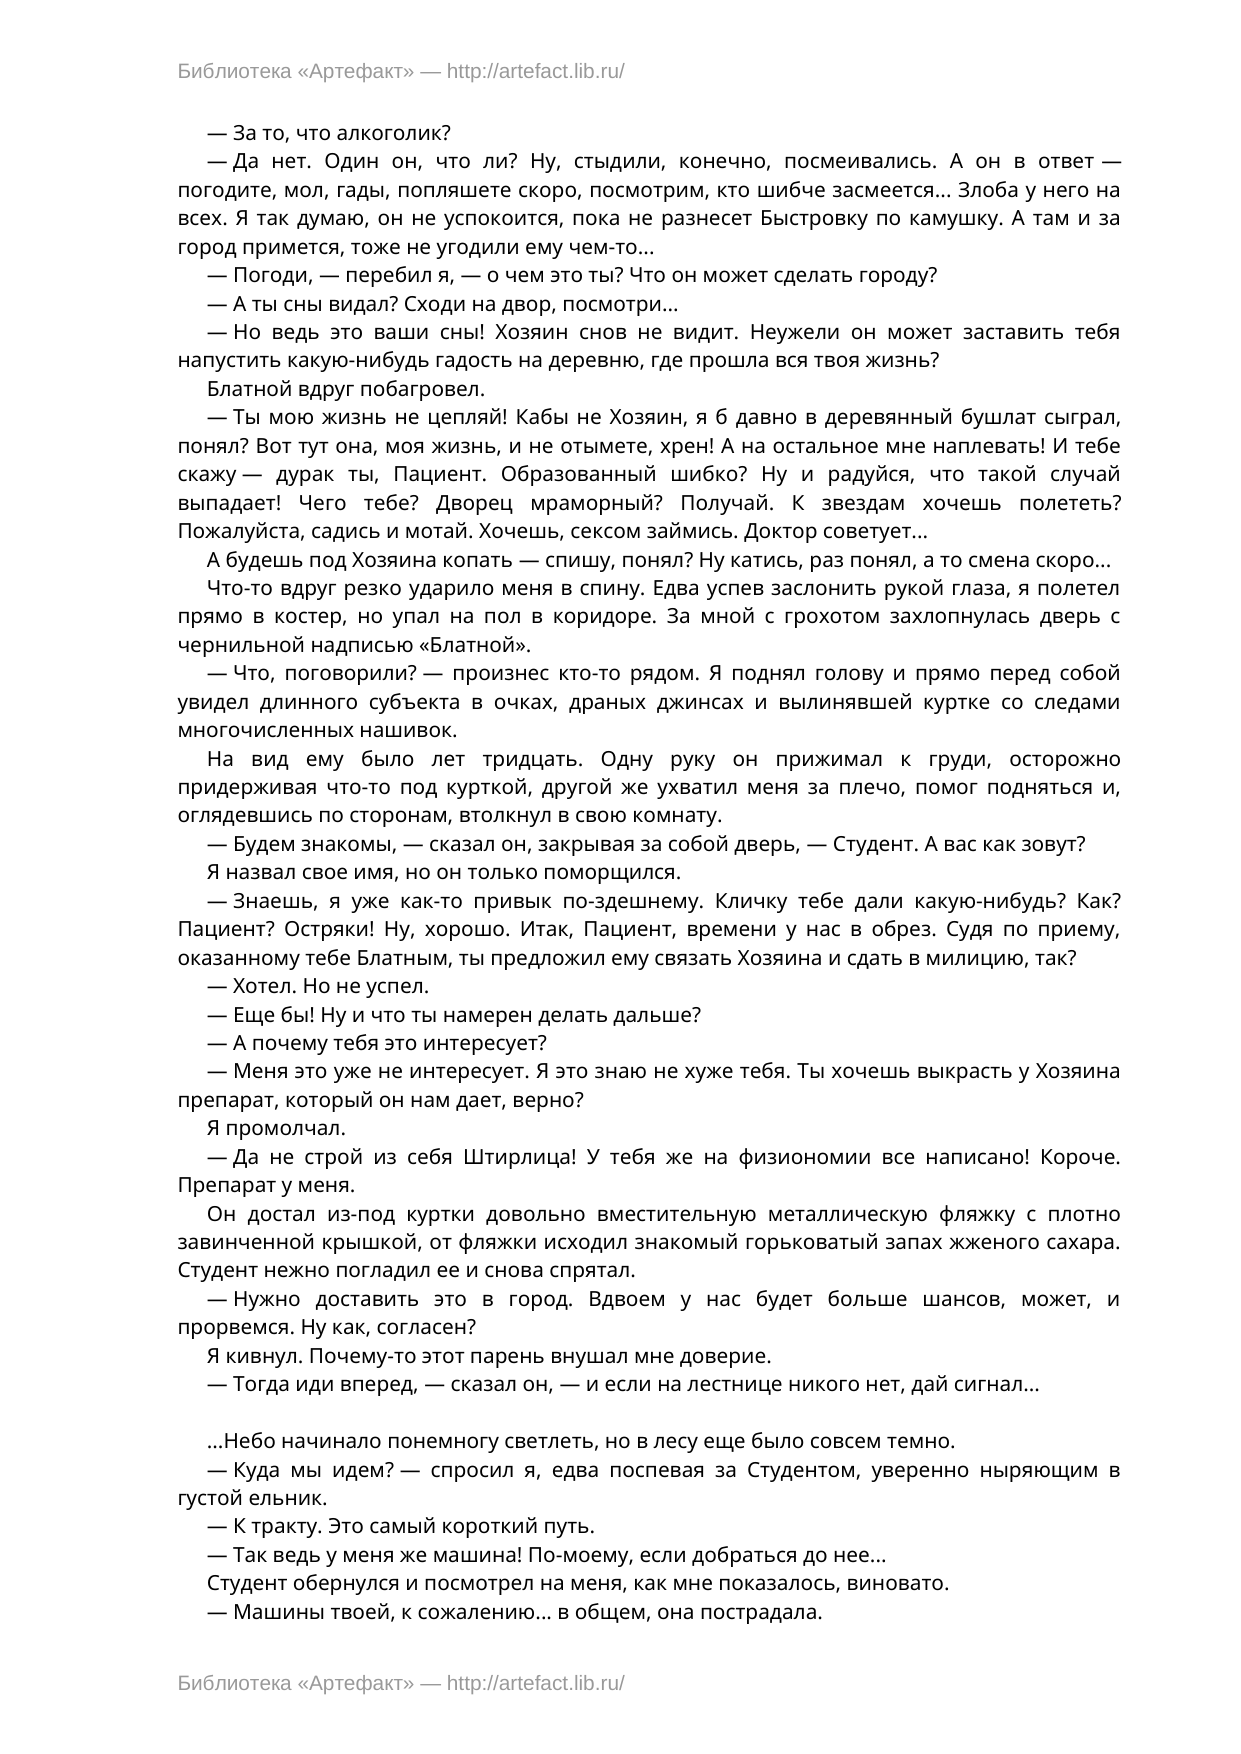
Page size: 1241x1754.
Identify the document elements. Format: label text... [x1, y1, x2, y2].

text — Куда мы идем? — спросил я, едва поспевая за Студентом, уверенно ныряющим в густой ельник. [177, 1455, 1122, 1512]
text Что-то вдруг резко ударило меня в спину. Едва успев заслонить рукой глаза, я полетел прямо в костер, но упал на пол в коридоре. За мной с грохотом захлопнулась дверь с чернильной надписью «Блатной». [177, 573, 1122, 658]
text — Нужно доставить это в город. Вдвоем у нас будет больше шансов, может, и прорвемся. Ну как, согласен? [177, 1284, 1122, 1341]
text — Но ведь это ваши сны! Хозяин снов не видит. Неужели он может заставить тебя напустить какую-нибудь гадость на деревню, где прошла вся твоя жизнь? [177, 317, 1122, 374]
text Я назвал свое имя, но он только поморщился. [177, 857, 1122, 886]
text ...Небо начинало понемногу светлеть, но в лесу еще было совсем темно. [177, 1426, 1122, 1455]
text А будешь под Хозяина копать — спишу, понял? Ну катись, раз понял, а то смена скоро... [177, 545, 1122, 573]
text — Меня это уже не интересует. Я это знаю не хуже тебя. Ты хочешь выкрасть у Хозяина препарат, который он нам дает, верно? [177, 1057, 1122, 1113]
text — А ты сны видал? Сходи на двор, посмотри... [177, 289, 1122, 317]
text На вид ему было лет тридцать. Одну руку он прижимал к груди, осторожно придерживая что-то под курткой, другой же ухватил меня за плечо, помог подняться и, оглядевшись по сторонам, втолкнул в свою комнату. [177, 744, 1122, 829]
text — Будем знакомы, — сказал он, закрывая за собой дверь, — Студент. А вас как зовут? [177, 829, 1122, 857]
text — Погоди, — перебил я, — о чем это ты? Что он может сделать городу? [177, 260, 1122, 289]
text Студент обернулся и посмотрел на меня, как мне показалось, виновато. [177, 1568, 1122, 1597]
text — Хотел. Но не успел. [177, 971, 1122, 1000]
text — Что, поговорили? — произнес кто-то рядом. Я поднял голову и прямо перед собой увидел длинного субъекта в очках, драных джинсах и вылинявшей куртке со следами многочисленных нашивок. [177, 658, 1122, 744]
text — Тогда иди вперед, — сказал он, — и если на лестнице никого нет, дай сигнал... [177, 1369, 1122, 1398]
text — Еще бы! Ну и что ты намерен делать дальше? [177, 1000, 1122, 1028]
text — Машины твоей, к сожалению... в общем, она пострадала. [177, 1597, 1122, 1625]
text — За то, что алкоголик? [177, 118, 1122, 147]
text — А почему тебя это интересует? [177, 1028, 1122, 1057]
text Я кивнул. Почему-то этот парень внушал мне доверие. [177, 1341, 1122, 1369]
text Он достал из-под куртки довольно вместительную металлическую фляжку с плотно завинченной крышкой, от фляжки исходил знакомый горьковатый запах жженого сахара. Студент нежно погладил ее и снова спрятал. [177, 1199, 1122, 1284]
text — Да нет. Один он, что ли? Ну, стыдили, конечно, посмеивались. А он в ответ — погодите, мол, гады, попляшете скоро, посмотрим, кто шибче засмеется... Злоба у него на всех. Я так думаю, он не успокоится, пока не разнесет Быстровку по камушку. А там и за город примется, тоже не угодили ему чем-то... [177, 147, 1122, 260]
text Я промолчал. [177, 1113, 1122, 1142]
text — К тракту. Это самый короткий путь. [177, 1512, 1122, 1540]
text — Ты мою жизнь не цепляй! Кабы не Хозяин, я б давно в деревянный бушлат сыграл, понял? Вот тут она, моя жизнь, и не отымете, хрен! А на остальное мне наплевать! И тебе скажу — дурак ты, Пациент. Образованный шибко? Ну и радуйся, что такой случай выпадает! Чего тебе? Дворец мраморный? Получай. К звездам хочешь полететь? Пожалуйста, садись и мотай. Хочешь, сексом займись. Доктор советует... [177, 402, 1122, 545]
text Блатной вдруг побагровел. [177, 374, 1122, 402]
text — Знаешь, я уже как-то привык по-здешнему. Кличку тебе дали какую-нибудь? Как? Пациент? Остряки! Ну, хорошо. Итак, Пациент, времени у нас в обрез. Судя по приему, оказанному тебе Блатным, ты предложил ему связать Хозяина и сдать в милицию, так? [177, 886, 1122, 971]
text — Так ведь у меня же машина! По-моему, если добраться до нее... [177, 1540, 1122, 1568]
text — Да не строй из себя Штирлица! У тебя же на физиономии все написано! Короче. Препарат у меня. [177, 1142, 1122, 1199]
